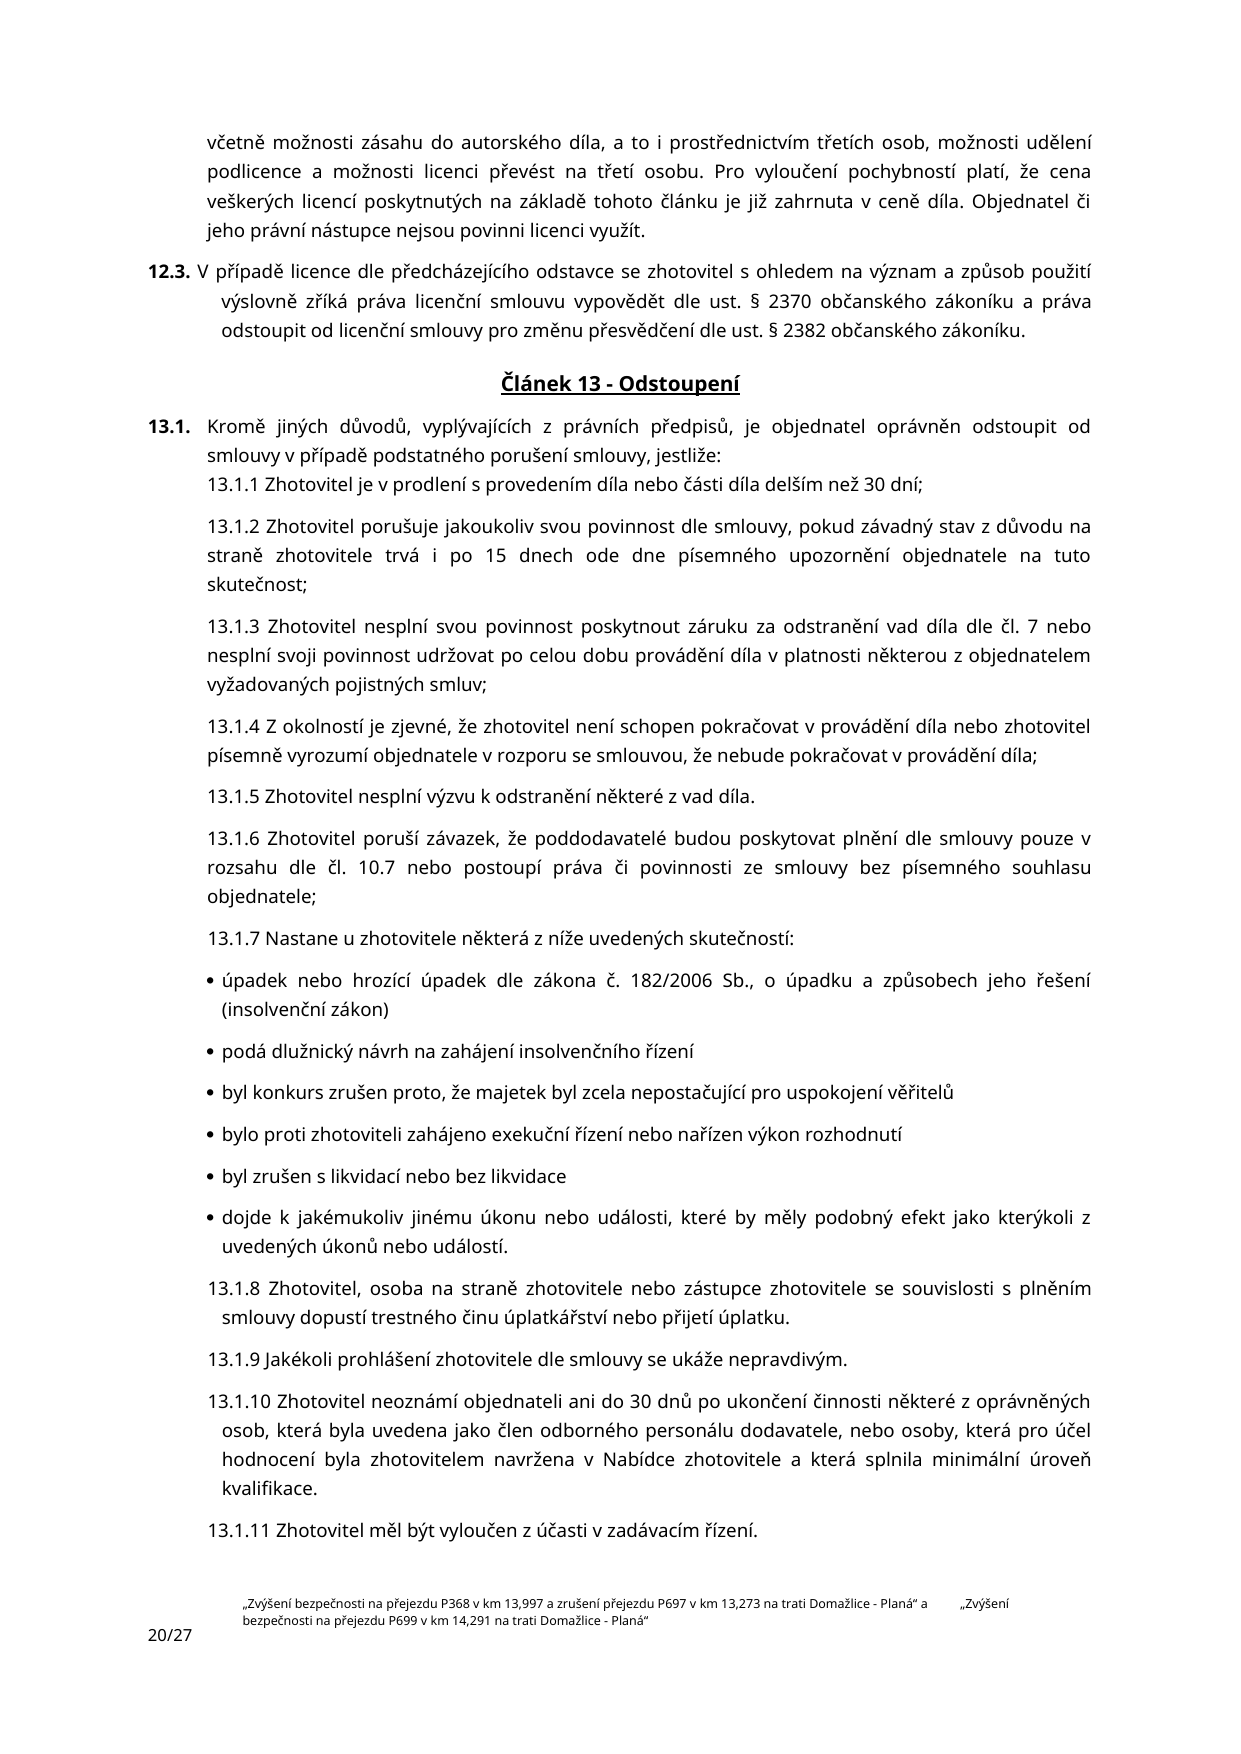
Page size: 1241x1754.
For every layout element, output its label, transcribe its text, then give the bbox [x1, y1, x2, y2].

list byl zrušen s likvidací nebo bez likvidace [207, 1160, 1092, 1189]
text 13.1.5 Zhotovitel nesplní výzvu k odstranění některé z vad díla. [207, 781, 1092, 810]
text 13.1.10 Zhotovitel neoznámí objednateli ani do 30 dnů po ukončení činnosti některé z oprávněných osob, která byla uvedena jako člen odborného personálu dodavatele, nebo osoby, která pro účel hodnocení byla zhotovitelem navržena v Nabídce zhotovitele a která splnila minimální úroveň kvalifikace. [207, 1385, 1092, 1501]
text 13.1.11 Zhotovitel měl být vyloučen z účasti v zadávacím řízení. [207, 1514, 1092, 1543]
list úpadek nebo hrozící úpadek dle zákona č. 182/2006 Sb., o úpadku a způsobech jeho řešení (insolvenční zákon) [207, 964, 1092, 1022]
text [148, 126, 1092, 243]
list byl konkurs zrušen proto, že majetek byl zcela nepostačující pro uspokojení věřitelů [207, 1076, 1092, 1106]
subtitle Článek 13 - Odstoupení [148, 368, 1092, 397]
text 13.1.2 Zhotovitel porušuje jakoukoliv svou povinnost dle smlouvy, pokud závadný stav z důvodu na straně zhotovitele trvá i po 15 dnech ode dne písemného upozornění objednatele na tuto skutečnost; [207, 510, 1092, 597]
text 13.1.3 Zhotovitel nesplní svou povinnost poskytnout záruku za odstranění vad díla dle čl. 7 nebo nesplní svoji povinnost udržovat po celou dobu provádění díla v platnosti některou z objednatelem vyžadovaných pojistných smluv; [207, 610, 1092, 697]
text 13.1.6 Zhotovitel poruší závazek, že poddodavatelé budou poskytovat plnění dle smlouvy pouze v rozsahu dle čl. 10.7 nebo postoupí práva či povinnosti ze smlouvy bez písemného souhlasu objednatele; [207, 822, 1092, 910]
text 13.1.4 Z okolností je zjevné, že zhotovitel není schopen pokračovat v provádění díla nebo zhotovitel písemně vyrozumí objednatele v rozporu se smlouvou, že nebude pokračovat v provádění díla; [207, 710, 1092, 768]
text 13.1. Kromě jiných důvodů, vyplývajících z právních předpisů, je objednatel oprávněn odstoupit od smlouvy v případě podstatného porušení smlouvy, jestliže: [148, 410, 1092, 468]
text 13.1.7 Nastane u zhotovitele některá z níže uvedených skutečností: [207, 922, 1092, 951]
text 13.1.8 Zhotovitel, osoba na straně zhotovitele nebo zástupce zhotovitele se souvislosti s plněním smlouvy dopustí trestného činu úplatkářství nebo přijetí úplatku. [207, 1272, 1092, 1331]
list dojde k jakémukoliv jinému úkonu nebo události, které by měly podobný efekt jako kterýkoli z uvedených úkonů nebo událostí. [207, 1201, 1092, 1260]
text 12.3. V případě licence dle předcházejícího odstavce se zhotovitel s ohledem na význam a způsob použití výslovně zříká práva licenční smlouvu vypovědět dle ust. § 2370 občanského zákoníku a práva odstoupit od licenční smlouvy pro změnu přesvědčení dle ust. § 2382 občanského zákoníku. [148, 256, 1092, 343]
list podá dlužnický návrh na zahájení insolvenčního řízení [207, 1035, 1092, 1064]
text 13.1.1 Zhotovitel je v prodlení s provedením díla nebo části díla delším než 30 dní; [207, 468, 1092, 497]
list bylo proti zhotoviteli zahájeno exekuční řízení nebo nařízen výkon rozhodnutí [207, 1118, 1092, 1147]
text 13.1.9 Jakékoli prohlášení zhotovitele dle smlouvy se ukáže nepravdivým. [207, 1343, 1092, 1372]
